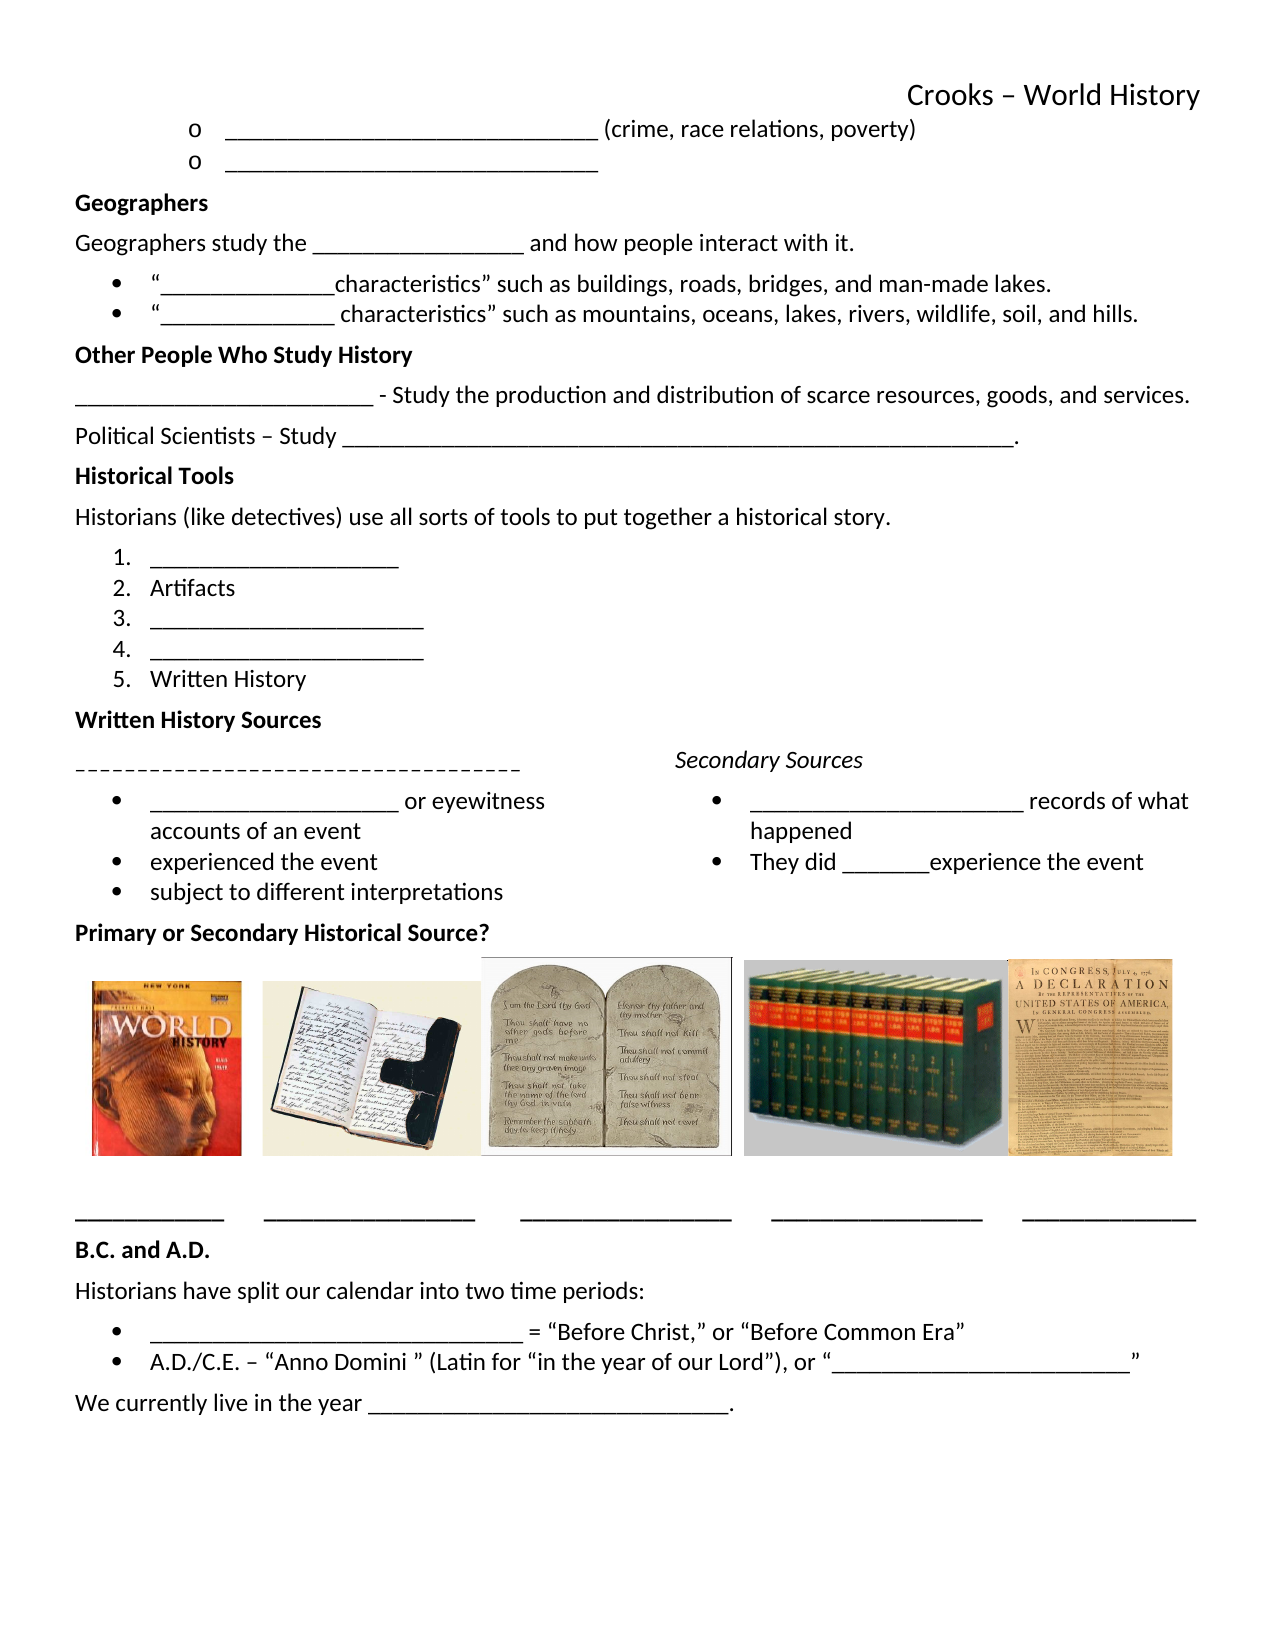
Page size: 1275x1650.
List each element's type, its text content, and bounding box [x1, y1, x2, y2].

list A.D./C.E. – “Anno Domini ” (Latin for “in the year of our Lord”), or “________________________” [112, 1346, 1200, 1377]
list ______________________ [112, 633, 1200, 663]
list ______________________________ (crime, race relations, poverty) [187, 113, 1200, 145]
picture [75, 957, 733, 1156]
text Written History Sources [75, 704, 1200, 734]
list ______________________________ = “Before Christ,” or “Before Common Era” [112, 1316, 1200, 1346]
list “______________characteristics” such as buildings, roads, bridges, and man-made lakes. [112, 268, 1200, 298]
text Other People Who Study History [75, 339, 1200, 369]
text Political Scientists – Study ______________________________________________________. [75, 420, 1200, 450]
list ______________________ [112, 602, 1200, 633]
text B.C. and A.D. [75, 1234, 1200, 1265]
text ____________ _________________ _________________ _________________ ______________ [75, 1194, 1200, 1224]
text Geographers study the _________________ and how people interact with it. [75, 227, 1200, 258]
text Historical Tools [75, 460, 1200, 491]
text Historians have split our calendar into two time periods: [75, 1275, 1200, 1306]
list Written History [112, 663, 1200, 694]
list ______________________________ [187, 145, 1200, 177]
text ________________________ - Study the production and distribution of scarce resources, goods, and services. [75, 379, 1200, 410]
list ____________________ or eyewitness accounts of an event [112, 785, 600, 846]
list “______________ characteristics” such as mountains, oceans, lakes, rivers, wildlife, soil, and hills. [112, 298, 1200, 329]
list subject to different interpretations [112, 877, 600, 907]
text Geographers [75, 187, 1200, 217]
list ______________________ records of what happened [712, 785, 1200, 846]
text Historians (like detectives) use all sorts of tools to put together a historical story. [75, 501, 1200, 531]
list experienced the event [112, 846, 600, 877]
text ____________________________________ [75, 744, 600, 775]
list Artifacts [112, 572, 1200, 602]
picture [744, 959, 1173, 1156]
list They did _______experience the event [712, 846, 1200, 877]
text We currently live in the year _____________________________. [75, 1387, 1200, 1417]
text Primary or Secondary Historical Source? [75, 917, 1200, 948]
list ____________________ [112, 541, 1200, 572]
text Secondary Sources [675, 744, 1200, 775]
